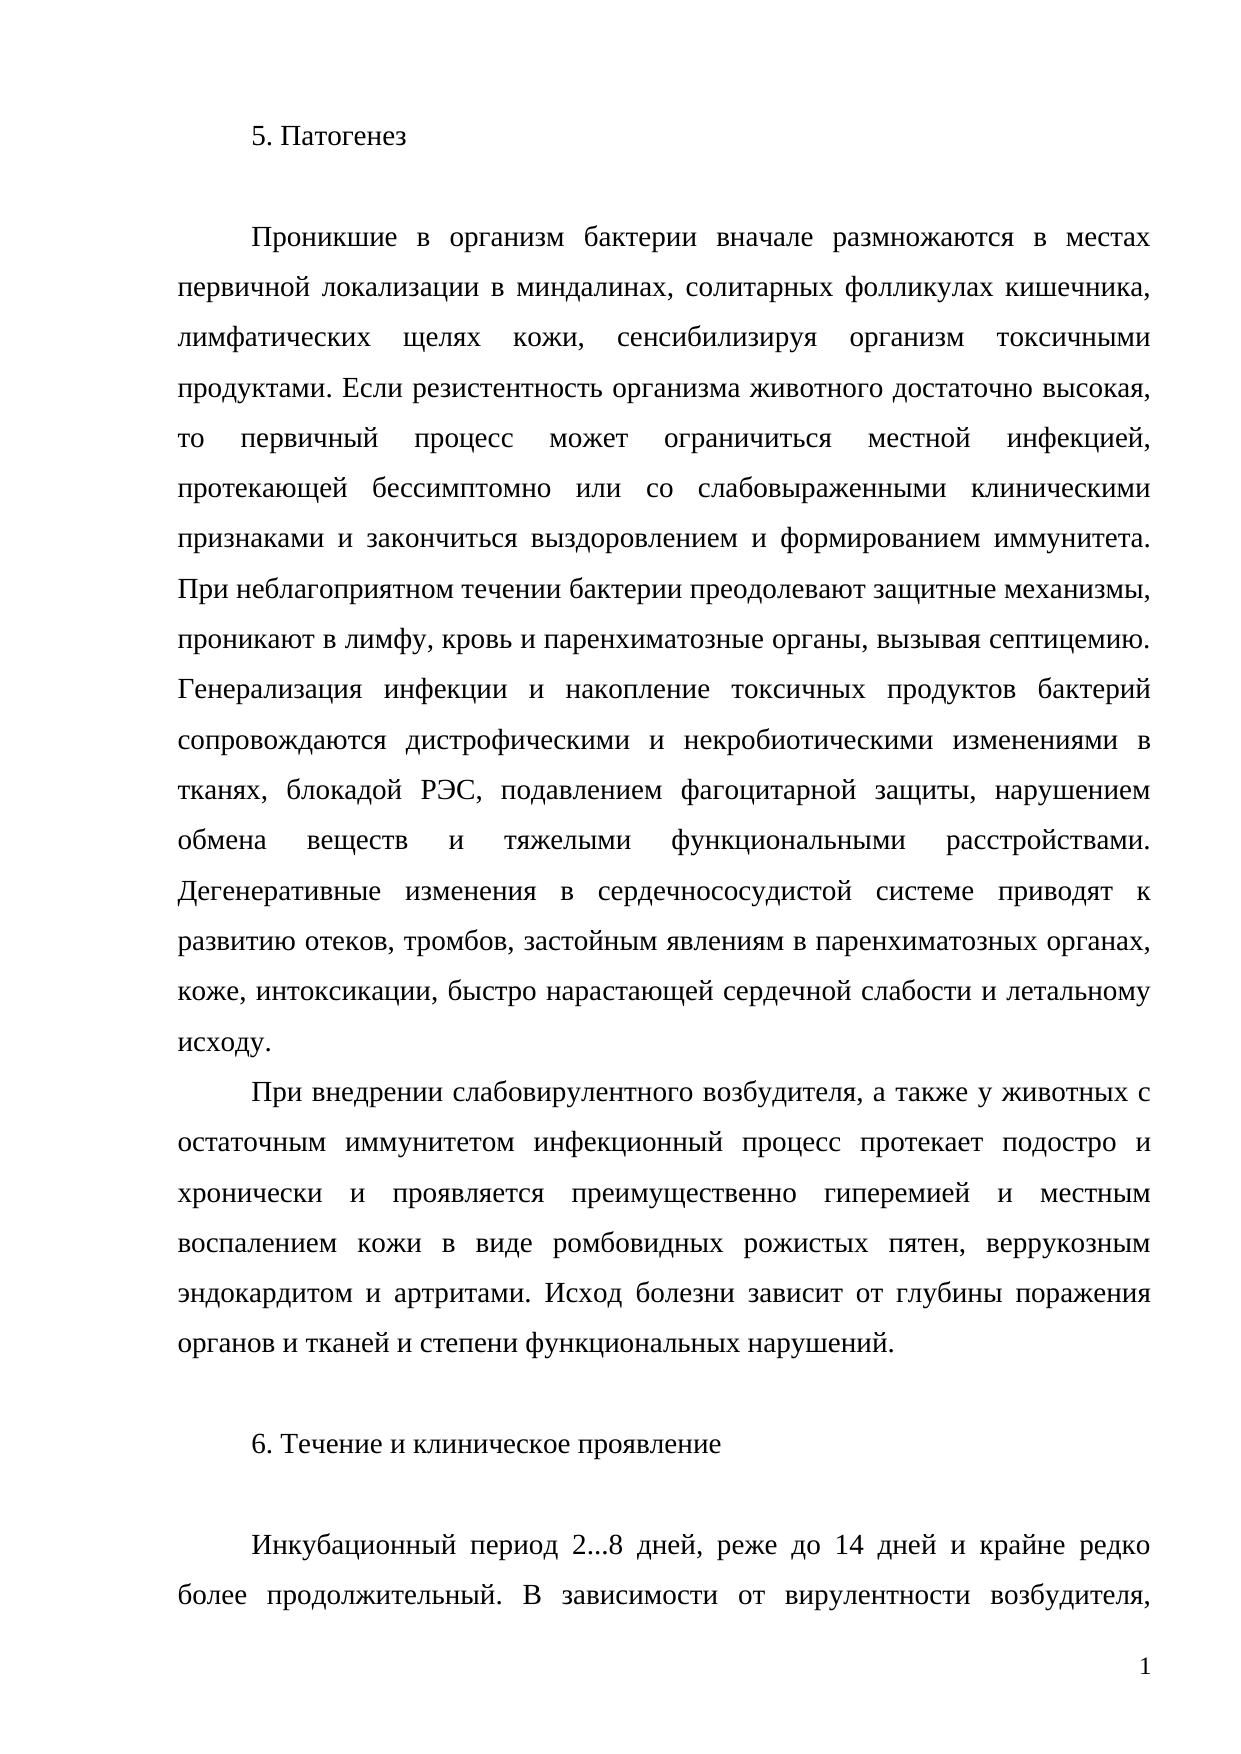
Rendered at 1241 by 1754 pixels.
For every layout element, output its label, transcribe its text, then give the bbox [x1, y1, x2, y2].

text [177, 1527, 1152, 1611]
text При внедрении слабовирулентного возбудителя, а также у животных с остаточным иммунитетом инфекционный процесс протекает подостро и хронически и проявляется преимущественно гиперемией и местным воспалением кожи в виде ромбовидных рожистых пятен, веррукозным эндокардитом и артритами. Исход болезни зависит от глубины поражения органов и тканей и степени функциональных нарушений. [177, 1074, 1152, 1359]
text 6. Течение и клиническое проявление [177, 1426, 1152, 1460]
text 5. Патогенез [177, 118, 1152, 152]
text Проникшие в организм бактерии вначале размножаются в местах первичной локализации в миндалинах, солитарных фолликулах кишечника, лимфатических щелях кожи, сенсибилизируя организм токсичными продуктами. Если резистентность организма животного достаточно высокая, то первичный процесс может ограничиться местной инфекцией, протекающей бессимптомно или со слабовыраженными клиническими признаками и закончиться выздоровлением и формированием иммунитета. При неблагоприятном течении бактерии преодолевают защитные механизмы, проникают в лимфу, кровь и паренхиматозные органы, вызывая септицемию. Генерализация инфекции и накопление токсичных продуктов бактерий сопровождаются дистрофическими и некробиотическими изменениями в тканях, блокадой РЭС, подавлением фагоцитарной защиты, нарушением обмена веществ и тяжелыми функциональными расстройствами. Дегенеративные изменения в сердечнососудистой системе приводят к развитию отеков, тромбов, застойным явлениям в паренхиматозных органах, коже, интоксикации, быстро нарастающей сердечной слабости и летальному исходу. [177, 219, 1152, 1057]
